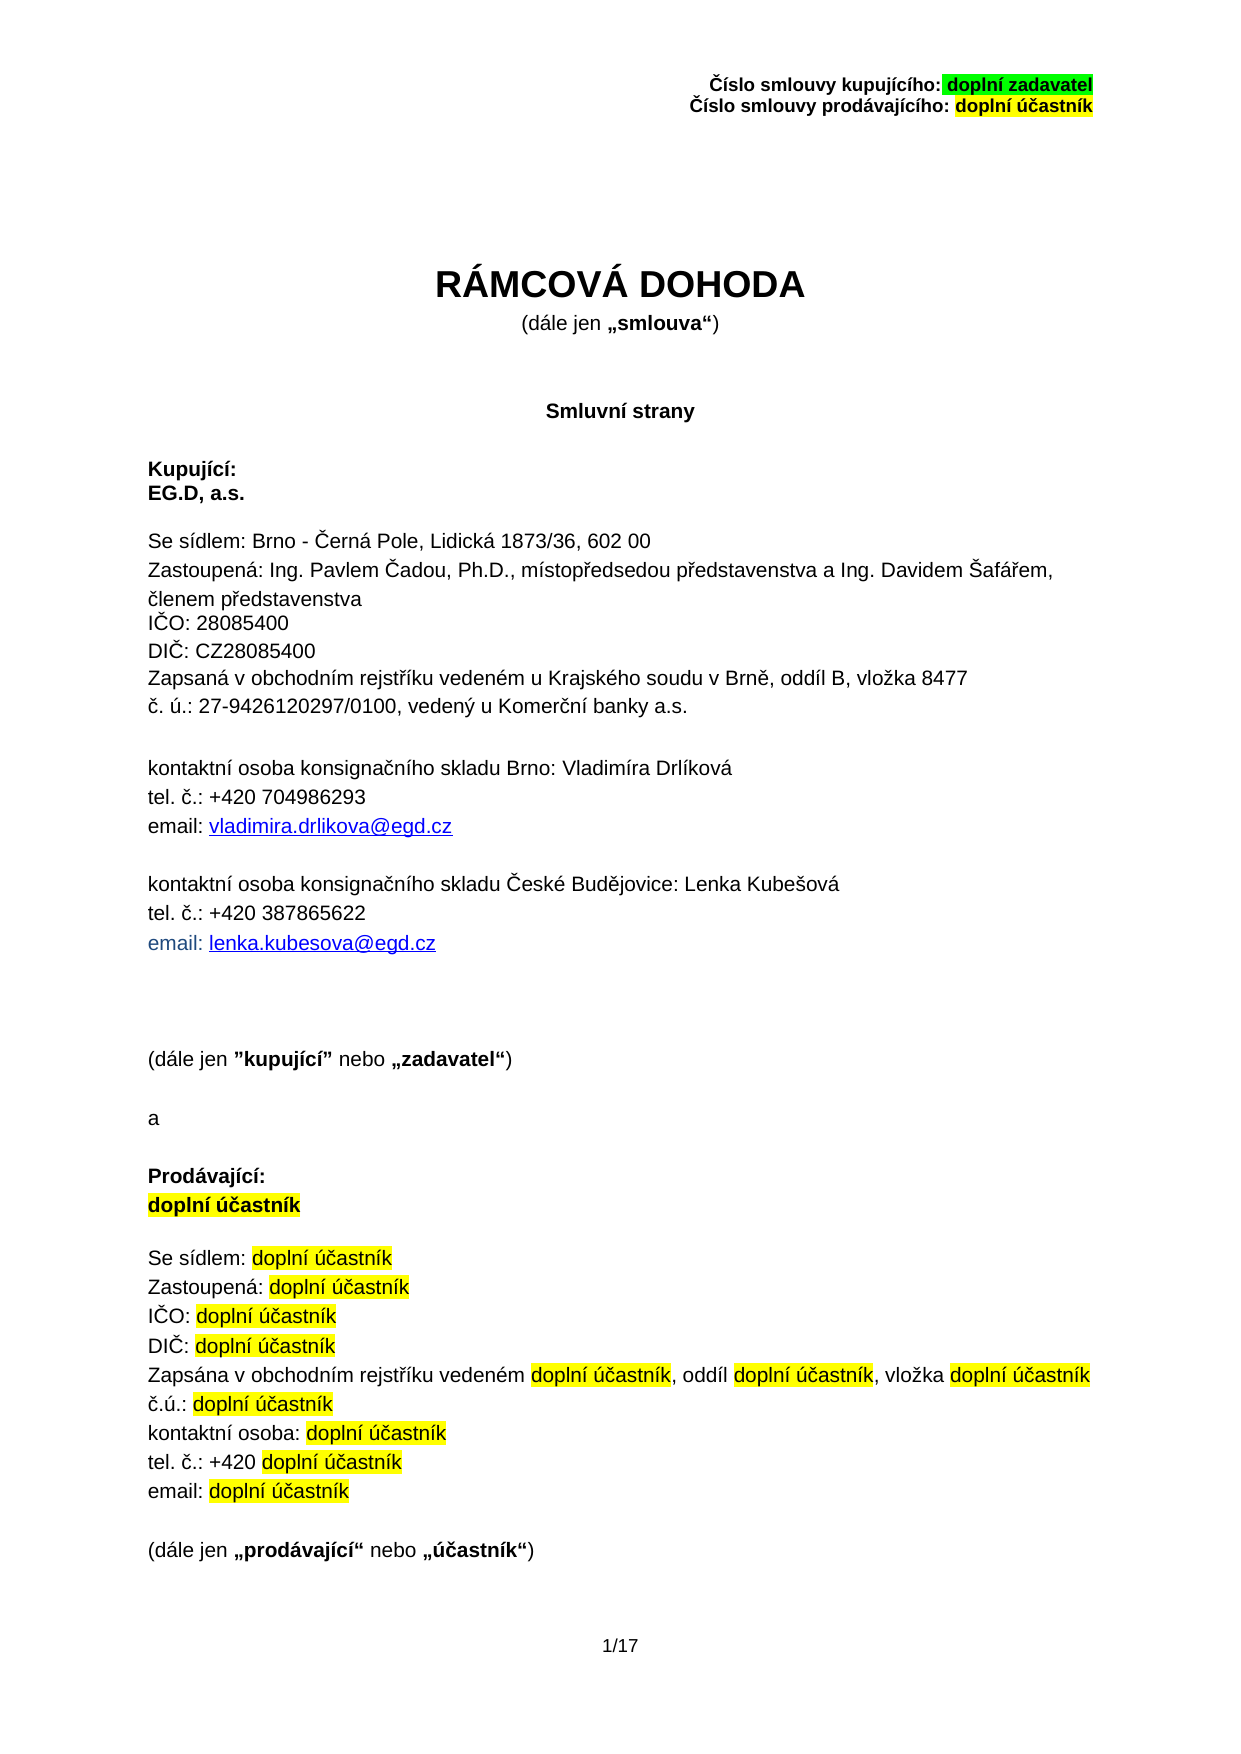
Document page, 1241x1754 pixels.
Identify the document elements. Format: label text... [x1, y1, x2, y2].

text tel. č.: +420 doplní účastník [148, 1445, 1093, 1474]
text kontaktní osoba konsignačního skladu České Budějovice: Lenka Kubešová [148, 867, 1093, 896]
text Se sídlem: Brno - Černá Pole, Lidická 1873/36, 602 00 [148, 529, 1093, 553]
text email: vladimira.drlikova@egd.cz [148, 808, 1093, 838]
text Zastoupená: doplní účastník [148, 1270, 1093, 1299]
text Zastoupená: Ing. Pavlem Čadou, Ph.D., místopředsedou představenstva a Ing. Davidem Šafářem, členem představenstva [148, 553, 1093, 611]
text kontaktní osoba: doplní účastník [148, 1416, 1093, 1445]
text Zapsána v obchodním rejstříku vedeném doplní účastník, oddíl doplní účastník, vložka doplní účastník [148, 1357, 1093, 1387]
text č.ú.: doplní účastník [148, 1387, 1093, 1416]
text a [148, 1100, 1093, 1129]
text (dále jen „smlouva“) [148, 306, 1093, 335]
text Se sídlem: doplní účastník [148, 1241, 1093, 1270]
text EG.D, a.s. [148, 481, 1093, 505]
text Prodávající: [148, 1158, 1093, 1188]
text kontaktní osoba konsignačního skladu Brno: Vladimíra Drlíková [148, 750, 1093, 779]
text Zapsaná v obchodním rejstříku vedeném u Krajského soudu v Brně, oddíl B, vložka 8477 [148, 666, 1093, 690]
text (dále jen „prodávající“ nebo „účastník“) [148, 1532, 1093, 1562]
text DIČ: CZ28085400 [148, 638, 1093, 662]
text Kupující: [148, 452, 1093, 481]
text DIČ: doplní účastník [148, 1328, 1093, 1357]
text tel. č.: +420 387865622 [148, 896, 1093, 925]
text IČO: doplní účastník [148, 1299, 1093, 1328]
text doplní účastník [148, 1188, 1093, 1217]
text (dále jen ”kupující” nebo „zadavatel“) [148, 1042, 1093, 1071]
text email: doplní účastník [148, 1474, 1093, 1503]
text RÁMCOVÁ DOHODA [148, 263, 1093, 306]
text email: lenka.kubesova@egd.cz [148, 925, 1093, 954]
text tel. č.: +420 704986293 [148, 779, 1093, 808]
text Smluvní strany [148, 393, 1093, 422]
text IČO: 28085400 [148, 611, 1093, 635]
text č. ú.: 27-9426120297/0100, vedený u Komerční banky a.s. [148, 693, 1093, 717]
